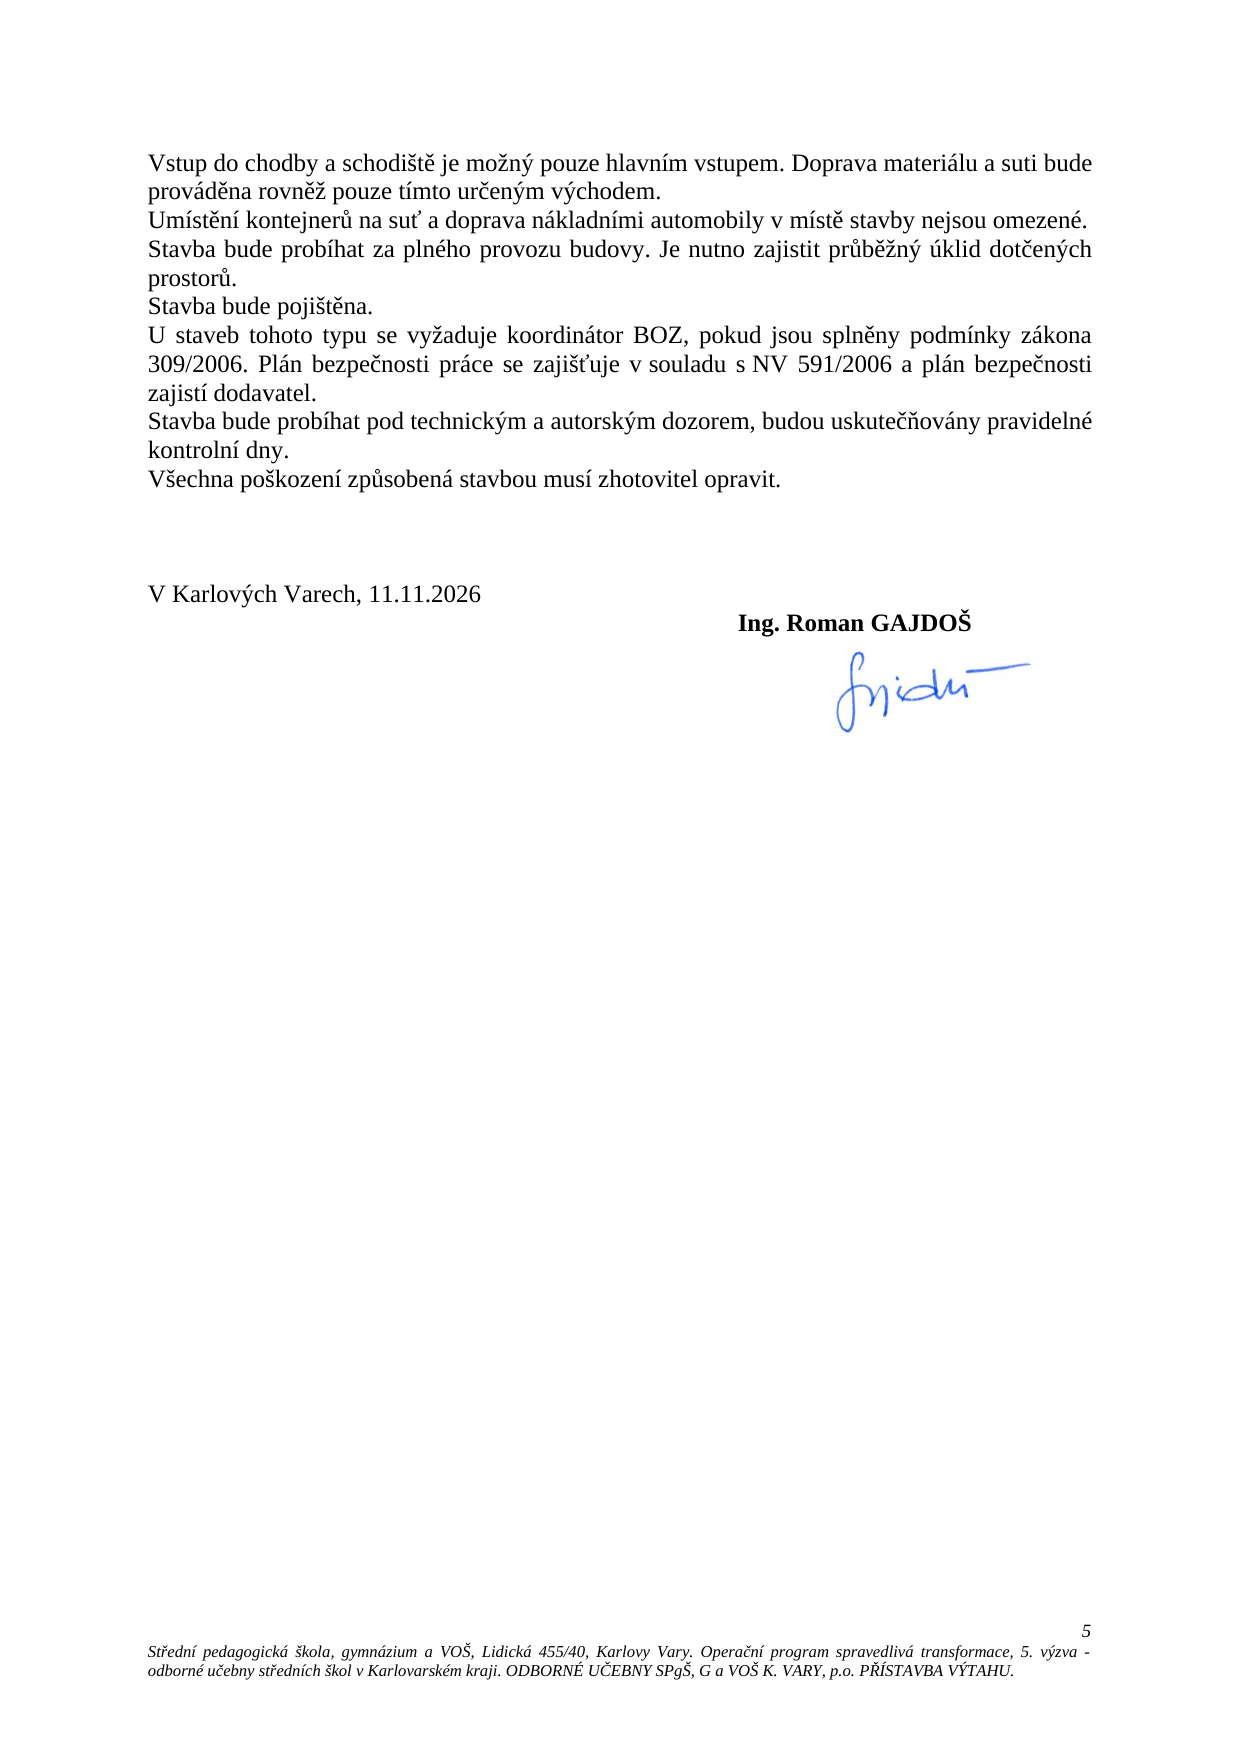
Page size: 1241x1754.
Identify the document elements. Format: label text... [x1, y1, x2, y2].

text V Karlových Varech, 22.9.2023 [148, 579, 1093, 608]
text Všechna poškození způsobená stavbou musí zhotovitel opravit. [148, 464, 1093, 493]
picture [811, 636, 1037, 742]
text Stavba bude probíhat za plného provozu budovy. Je nutno zajistit průběžný úklid dotčených prostorů. [148, 234, 1093, 291]
text Umístění kontejnerů na suť a doprava nákladními automobily v místě stavby nejsou omezené. [148, 205, 1093, 234]
text U staveb tohoto typu se vyžaduje koordinátor BOZ, pokud jsou splněny podmínky zákona 309/2006. Plán bezpečnosti práce se zajišťuje v souladu s NV 591/2006 a plán bezpečnosti zajistí dodavatel. [148, 320, 1093, 406]
text Ing. Roman GAJDOŠ [148, 608, 1093, 636]
text Stavba bude pojištěna. [148, 291, 1093, 320]
text Vstup do chodby a schodiště je možný pouze hlavním vstupem. Doprava materiálu a suti bude prováděna rovněž pouze tímto určeným východem. [148, 148, 1093, 205]
text Stavba bude probíhat pod technickým a autorským dozorem, budou uskutečňovány pravidelné kontrolní dny. [148, 406, 1093, 464]
